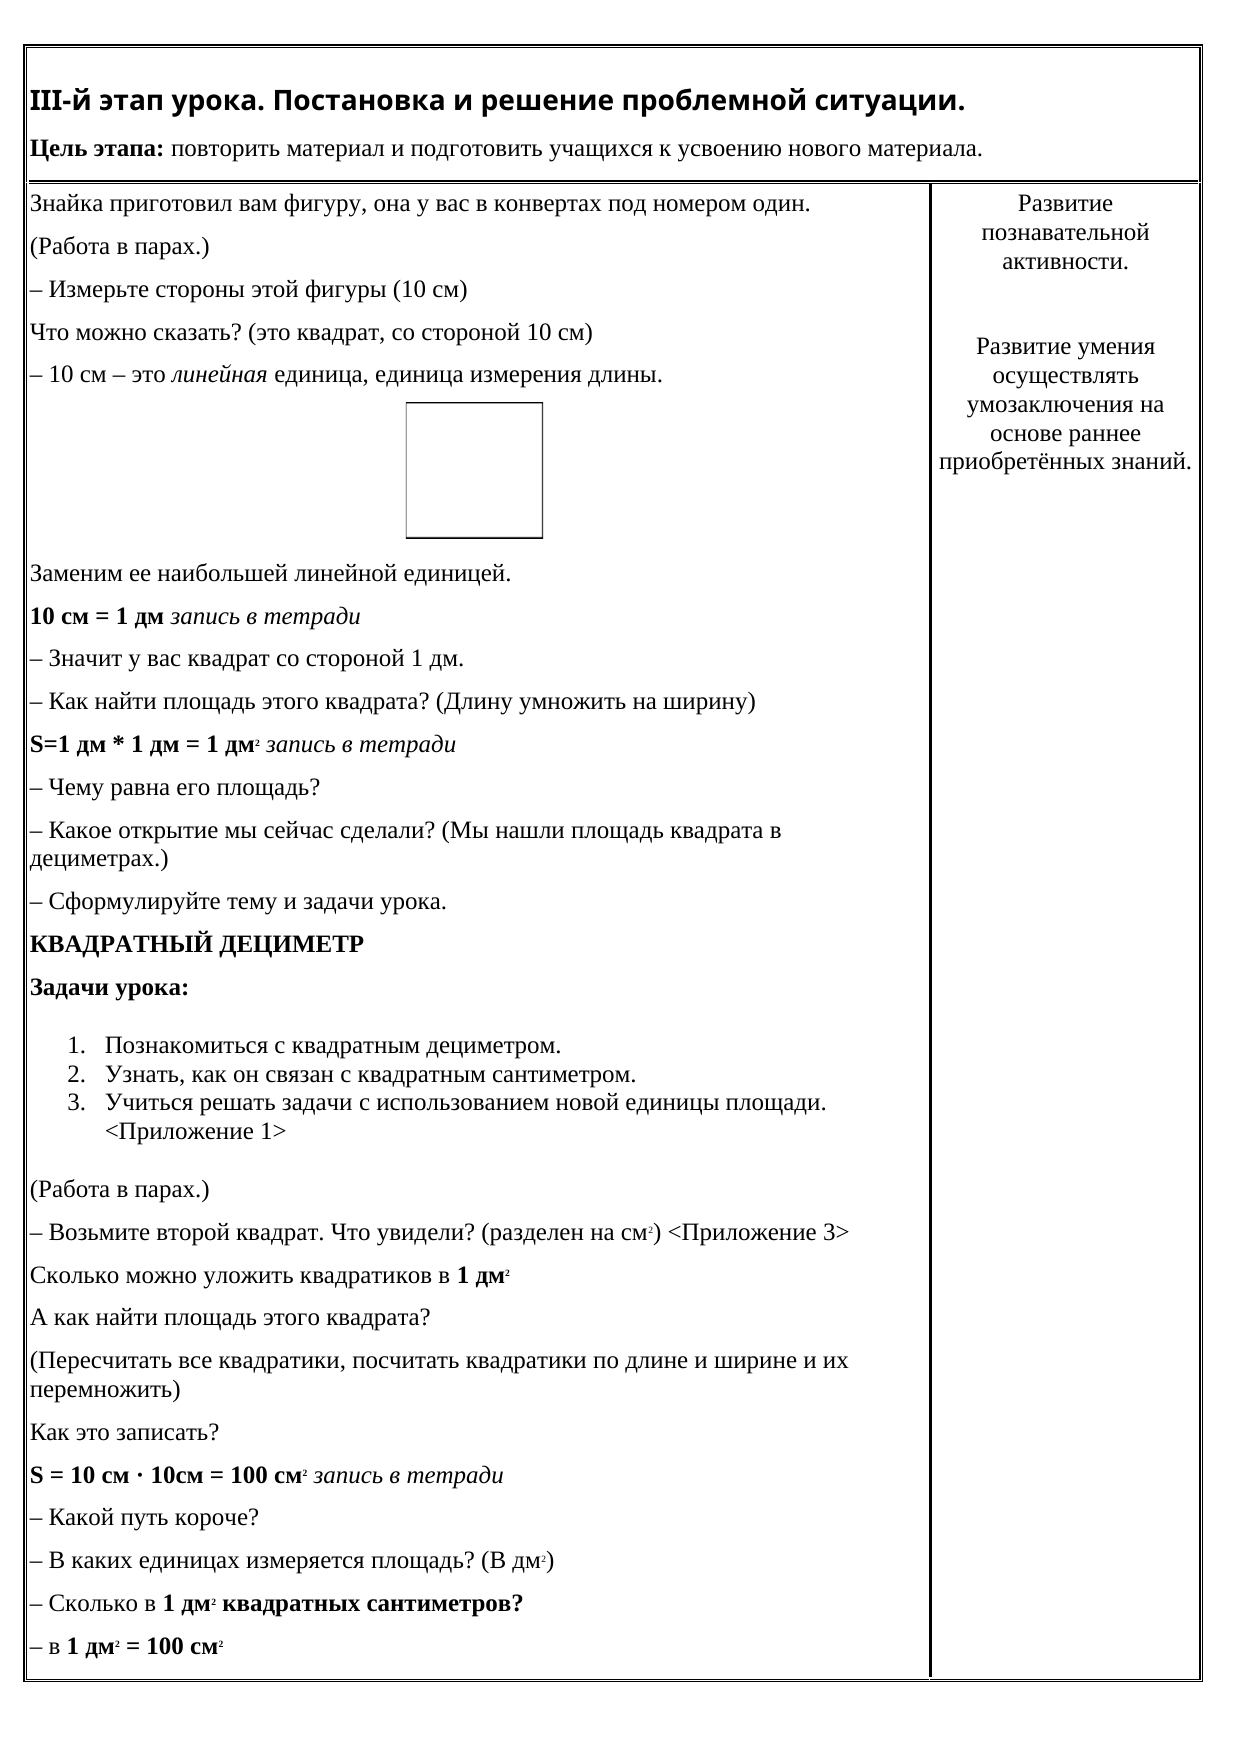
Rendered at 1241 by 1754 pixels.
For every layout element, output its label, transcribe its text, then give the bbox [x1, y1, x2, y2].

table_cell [930, 180, 1200, 1678]
picture [405, 402, 544, 539]
table_cell III-й этап урока. Постановка и решение проблемной ситуации. Цель этапа: повторить материал и подготовить учащихся к усвоению нового материала. [27, 48, 1199, 180]
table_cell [27, 180, 930, 1678]
